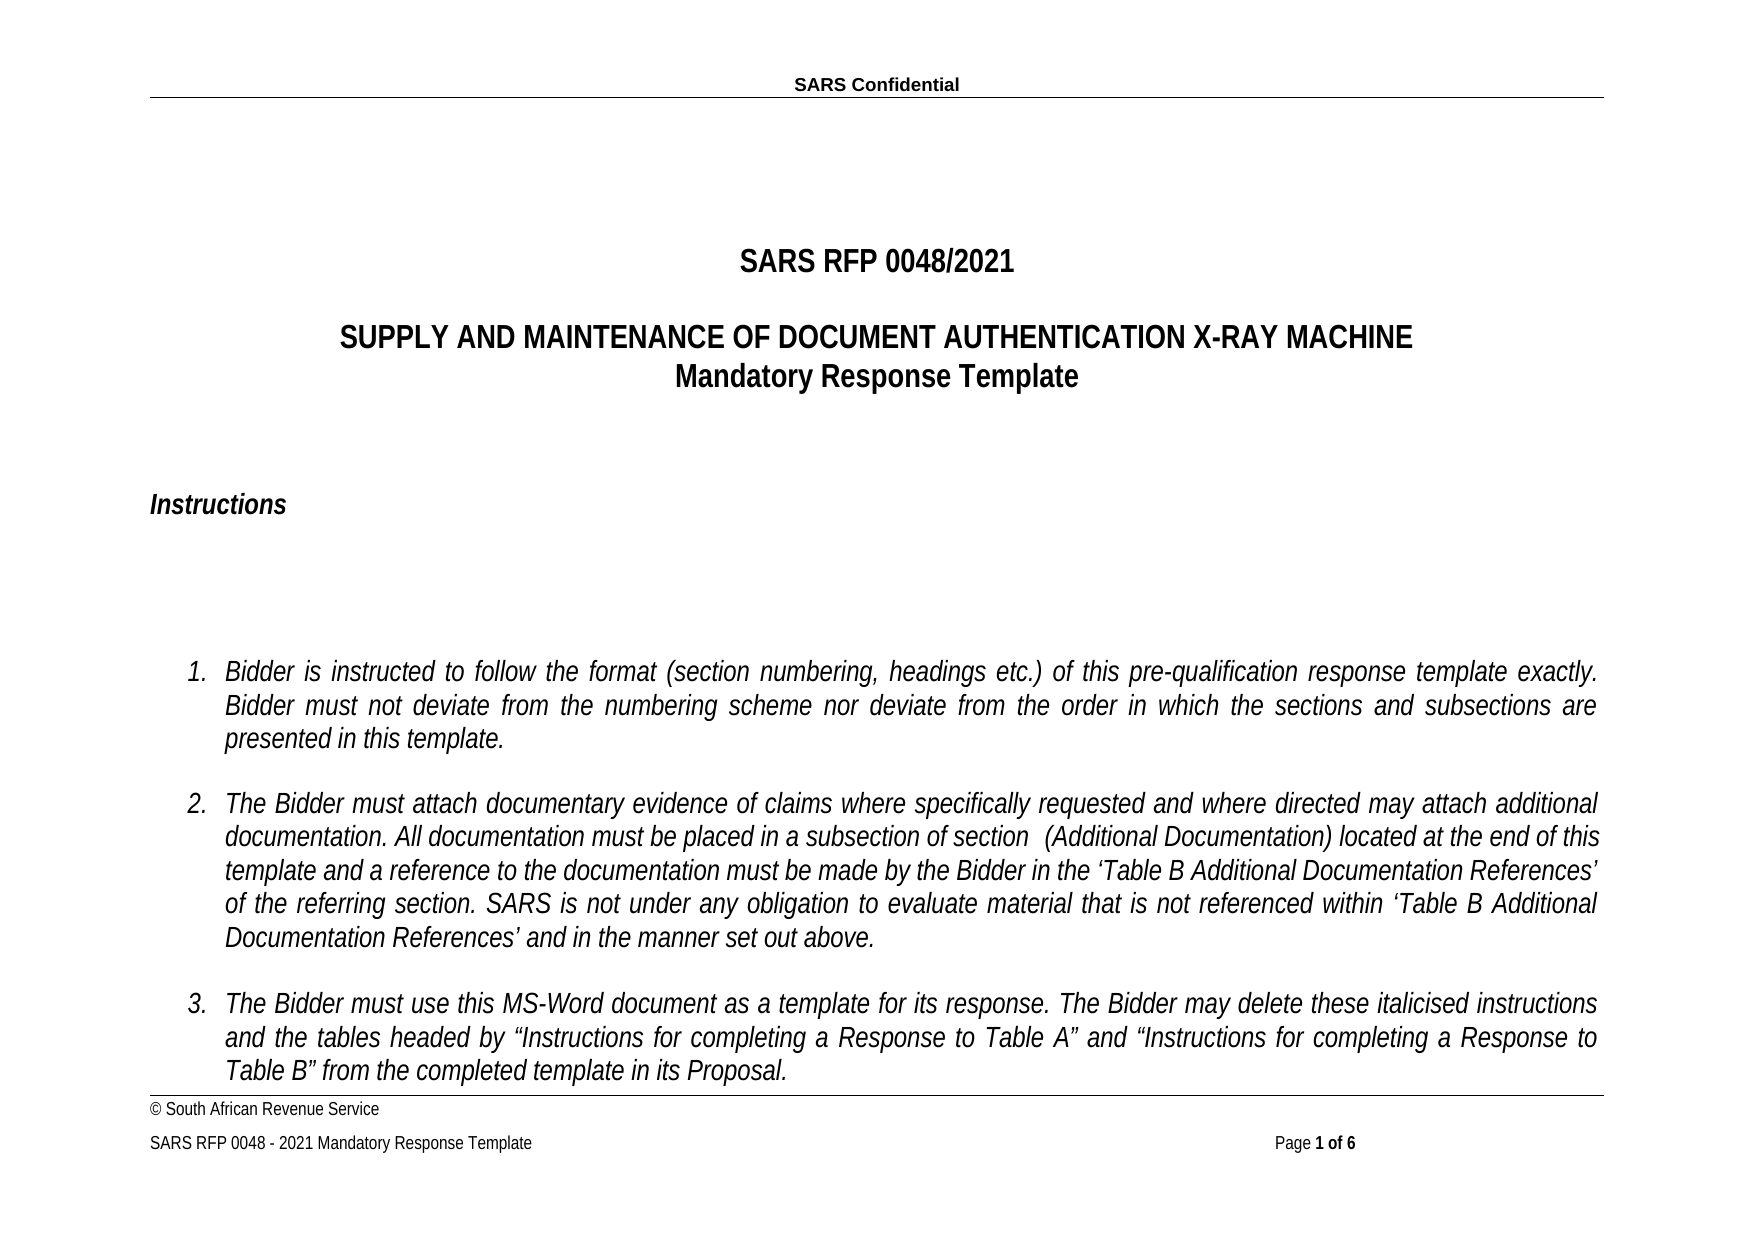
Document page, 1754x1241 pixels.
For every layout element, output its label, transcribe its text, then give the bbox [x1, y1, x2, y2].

list The Bidder must attach documentary evidence of claims where specifically requested and where directed may attach additional documentation. All documentation must be placed in a subsection of section 0 (Additional Documentation) located at the end of this template and a reference to the documentation must be made by the Bidder in the ‘Table B Additional Documentation References’ of the referring section. SARS is not under any obligation to evaluate material that is not referenced within ‘Table B Additional Documentation References’ and in the manner set out above. [187, 786, 1604, 953]
text SARS RFP 0048/2021 [150, 241, 1604, 279]
text Mandatory Response Template [150, 356, 1604, 394]
text SUPPLY AND MAINTENANCE OF DOCUMENT AUTHENTICATION X-RAY MACHINE [150, 318, 1604, 356]
text Instructions [150, 487, 1604, 521]
list The Bidder must use this MS-Word document as a template for its response. The Bidder may delete these italicised instructions and the tables headed by “Instructions for completing a Response to Table A” and “Instructions for completing a Response to Table B” from the completed template in its Proposal. [187, 987, 1604, 1087]
list Bidder is instructed to follow the format (section numbering, headings etc.) of this pre-qualification response template exactly. Bidder must not deviate from the numbering scheme nor deviate from the order in which the sections and subsections are presented in this template. [187, 654, 1604, 755]
